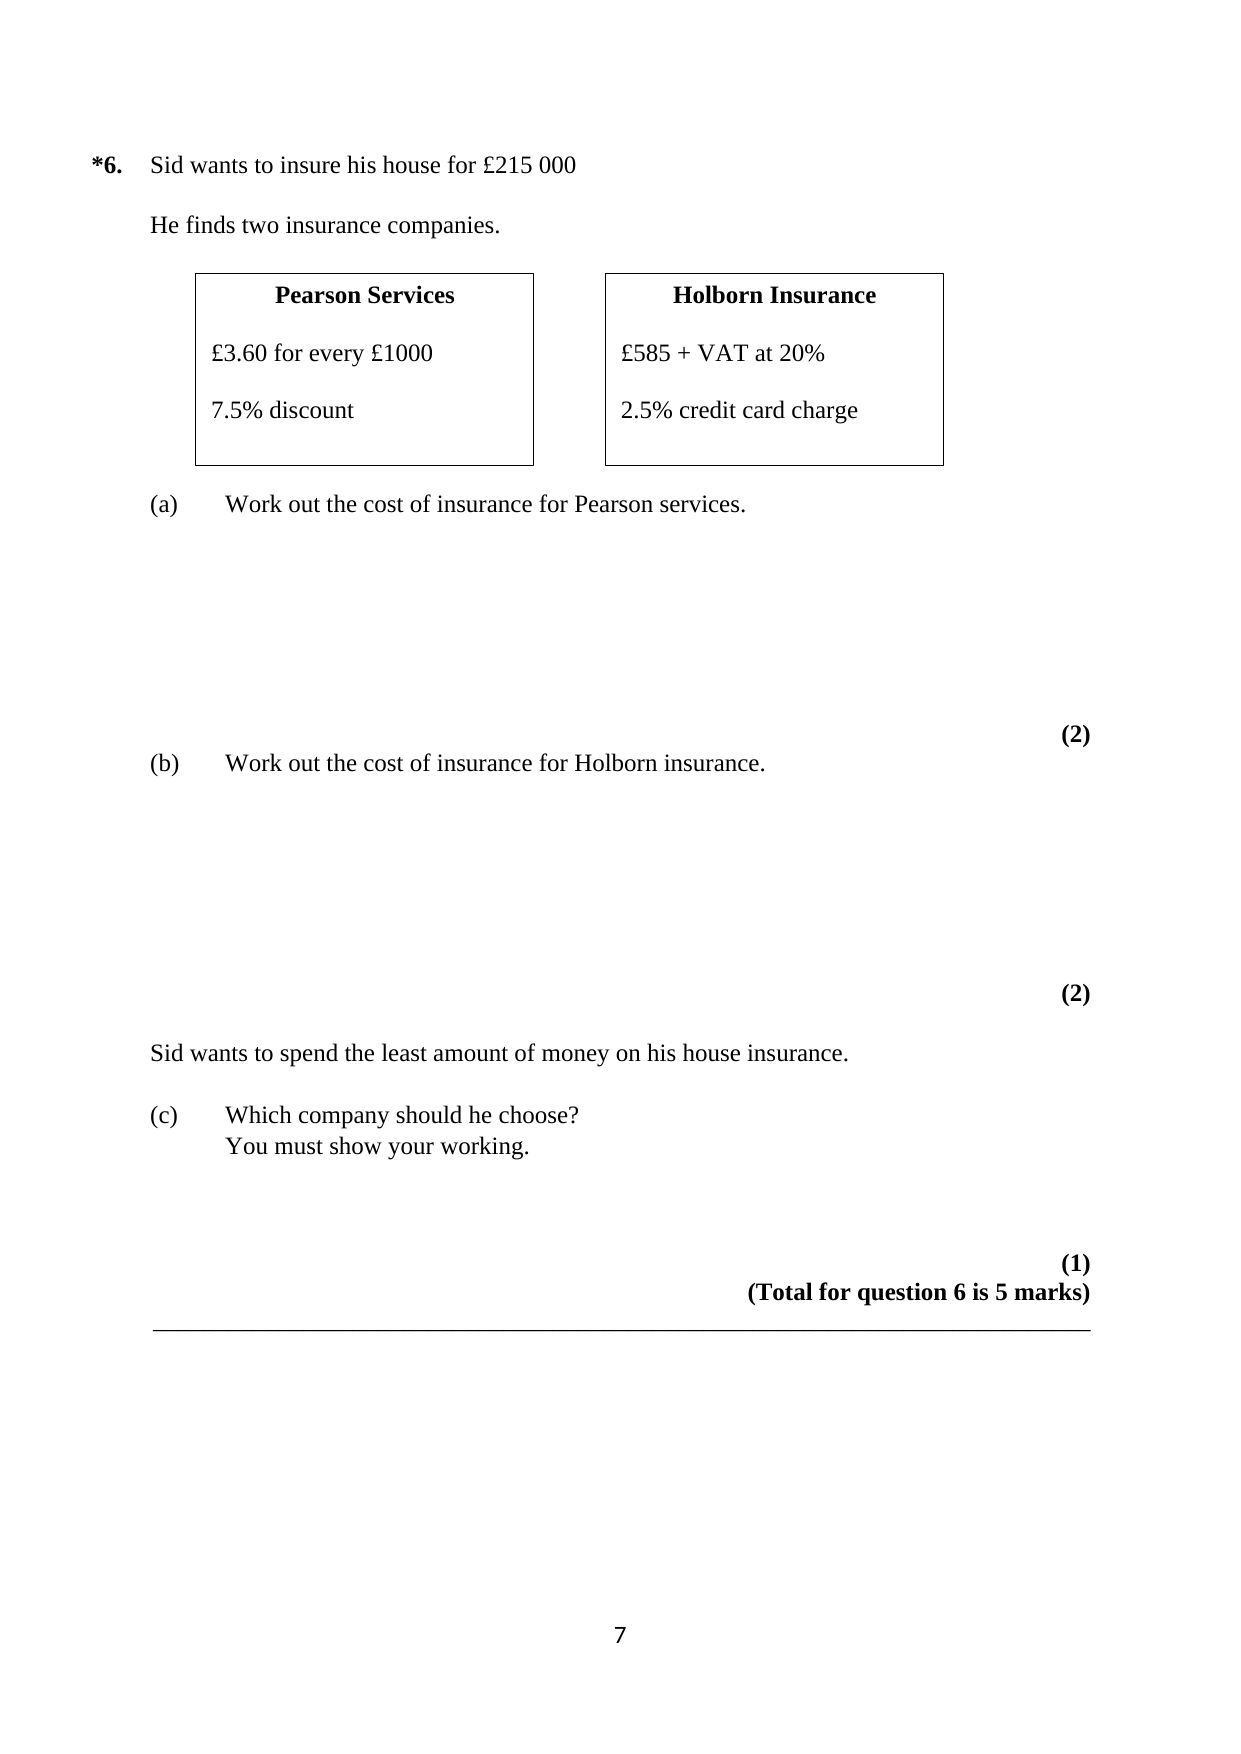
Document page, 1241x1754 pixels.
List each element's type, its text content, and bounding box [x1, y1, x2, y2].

text *6. Sid wants to insure his house for £215 000 [91, 150, 1090, 179]
text (b) Work out the cost of insurance for Holborn insurance. [150, 748, 1090, 777]
text (2) [150, 978, 1090, 1007]
text (a) Work out the cost of insurance for Pearson services. [150, 489, 1090, 518]
text (2) [150, 719, 1090, 748]
text ___________________________________________________________________________ [150, 1306, 1090, 1334]
text He finds two insurance companies. [150, 210, 1090, 238]
text Sid wants to spend the least amount of money on his house insurance. [150, 1038, 1090, 1066]
text You must show your working. [150, 1131, 1090, 1159]
text (c) Which company should he choose? [150, 1100, 1090, 1128]
text (Total for question 6 is 5 marks) [150, 1277, 1090, 1306]
text (1) [150, 1248, 1090, 1277]
